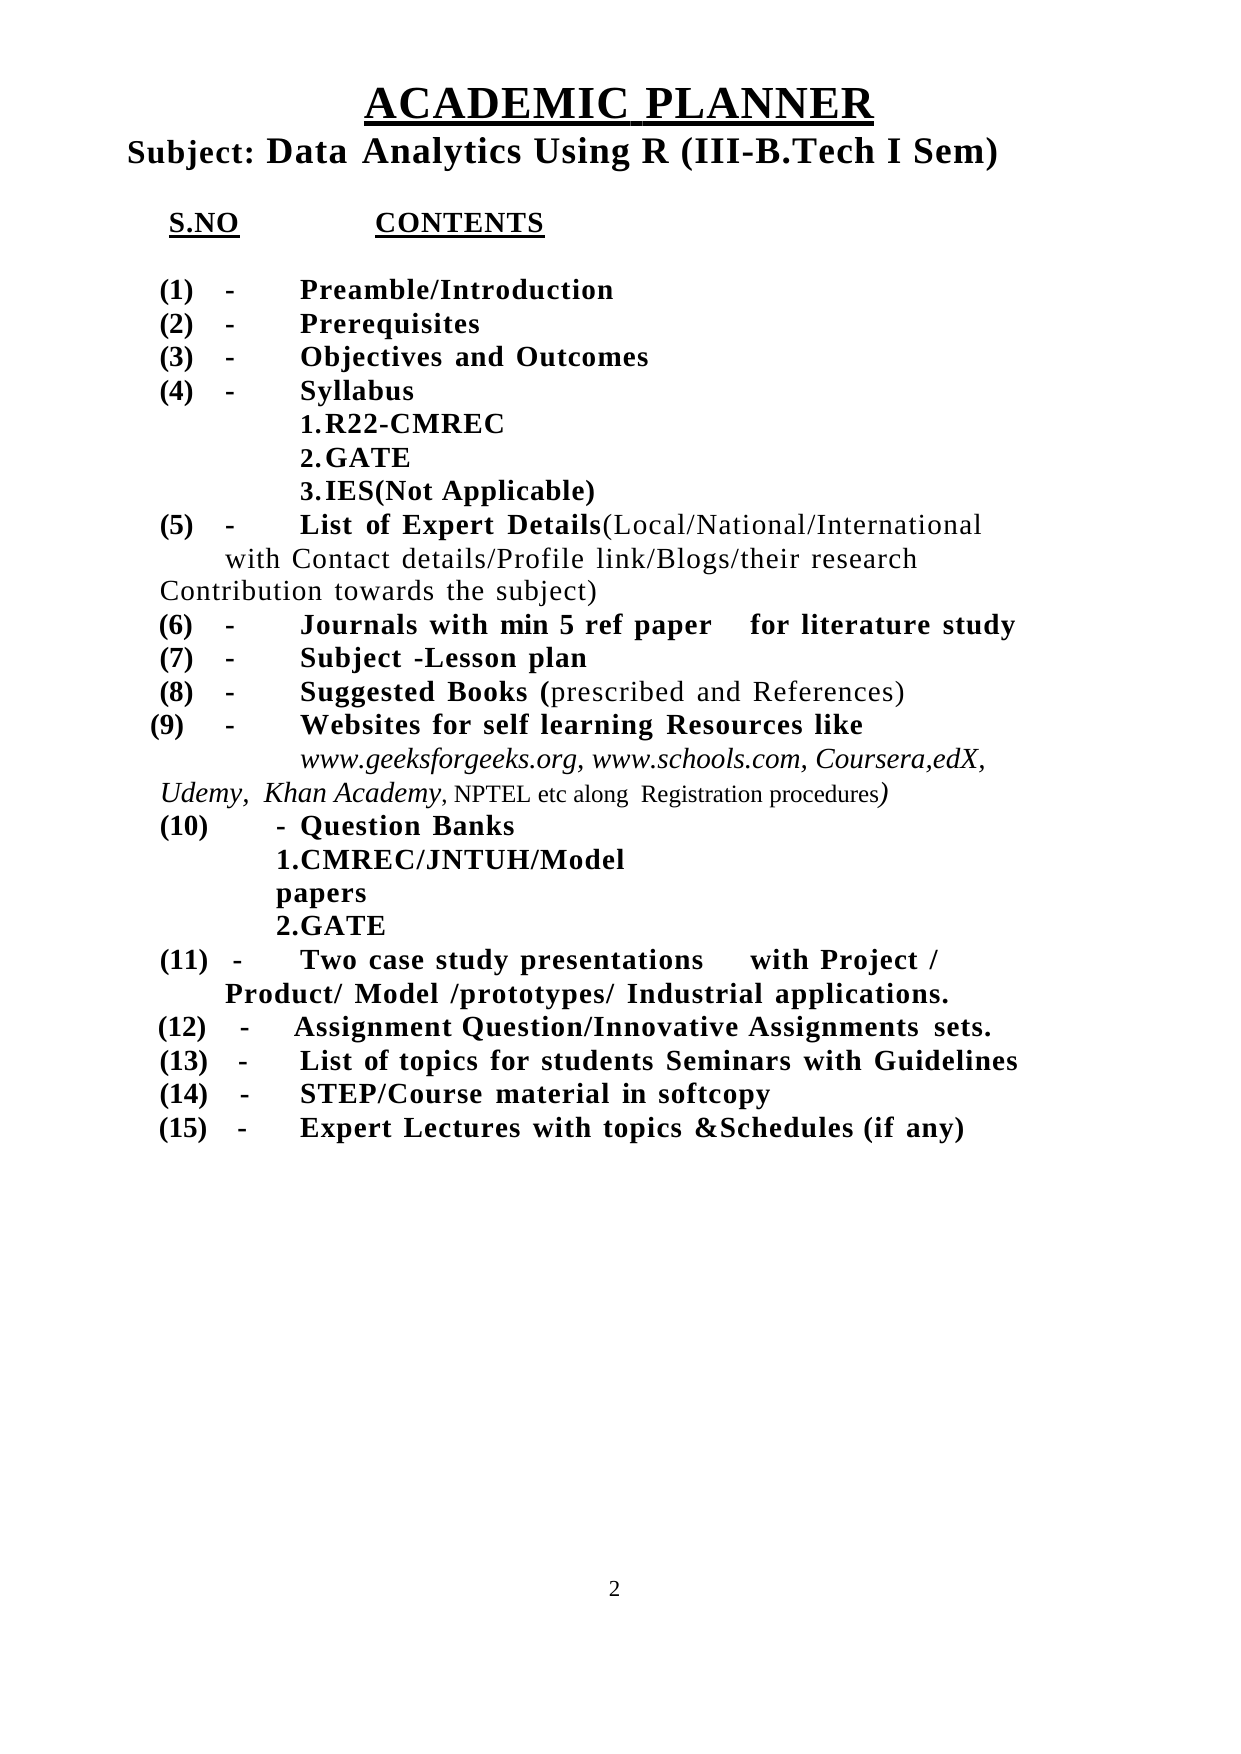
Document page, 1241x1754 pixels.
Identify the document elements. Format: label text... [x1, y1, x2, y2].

subtitle - Expert Lectures with topics &Schedules (if any) [159, 1110, 1178, 1144]
text S.NO CONTENTS [169, 205, 1178, 239]
list - Objectives and Outcomes [159, 340, 1178, 373]
list - Assignment Question/Innovative Assignments sets. [150, 1009, 1178, 1043]
list - Subject -Lesson plan [159, 641, 1178, 674]
subtitle - Syllabus [159, 373, 1178, 407]
list R22-CMREC [300, 407, 1178, 440]
subtitle GATE [300, 440, 1178, 474]
text www.geeksforgeeks.org, www.schools.com, Coursera,edX, Udemy, Khan Academy, NPTEL etc along Registration procedures) [159, 741, 987, 808]
list - List of Expert Details(Local/National/International with Contact details/Profile link/Blogs/their research [159, 507, 986, 574]
text ACADEMIC PLANNER [361, 76, 877, 129]
subtitle - Websites for self learning Resources like [150, 708, 1178, 741]
subtitle - Question Banks 1.CMREC/JNTUH/Model papers [159, 808, 644, 909]
subtitle - Journals with min 5 ref paper for literature study [159, 608, 1178, 641]
list IES(Not Applicable) [300, 474, 1178, 507]
subtitle - Prerequisites [159, 306, 1178, 340]
list - STEP/Course material in softcopy [159, 1077, 1178, 1110]
text 2.GATE [276, 909, 1178, 942]
text Contribution towards the subject) [159, 574, 1178, 607]
list - Preamble/Introduction [159, 273, 1178, 306]
list - Suggested Books (prescribed and References) [159, 674, 1178, 708]
subtitle - List of topics for students Seminars with Guidelines [159, 1043, 1178, 1077]
text Subject: Data Analytics Using R (III-B.Tech I Sem) [69, 129, 1178, 172]
subtitle - Two case study presentations with Project / Product/ Model /prototypes/ Industrial applications. [159, 942, 953, 1009]
